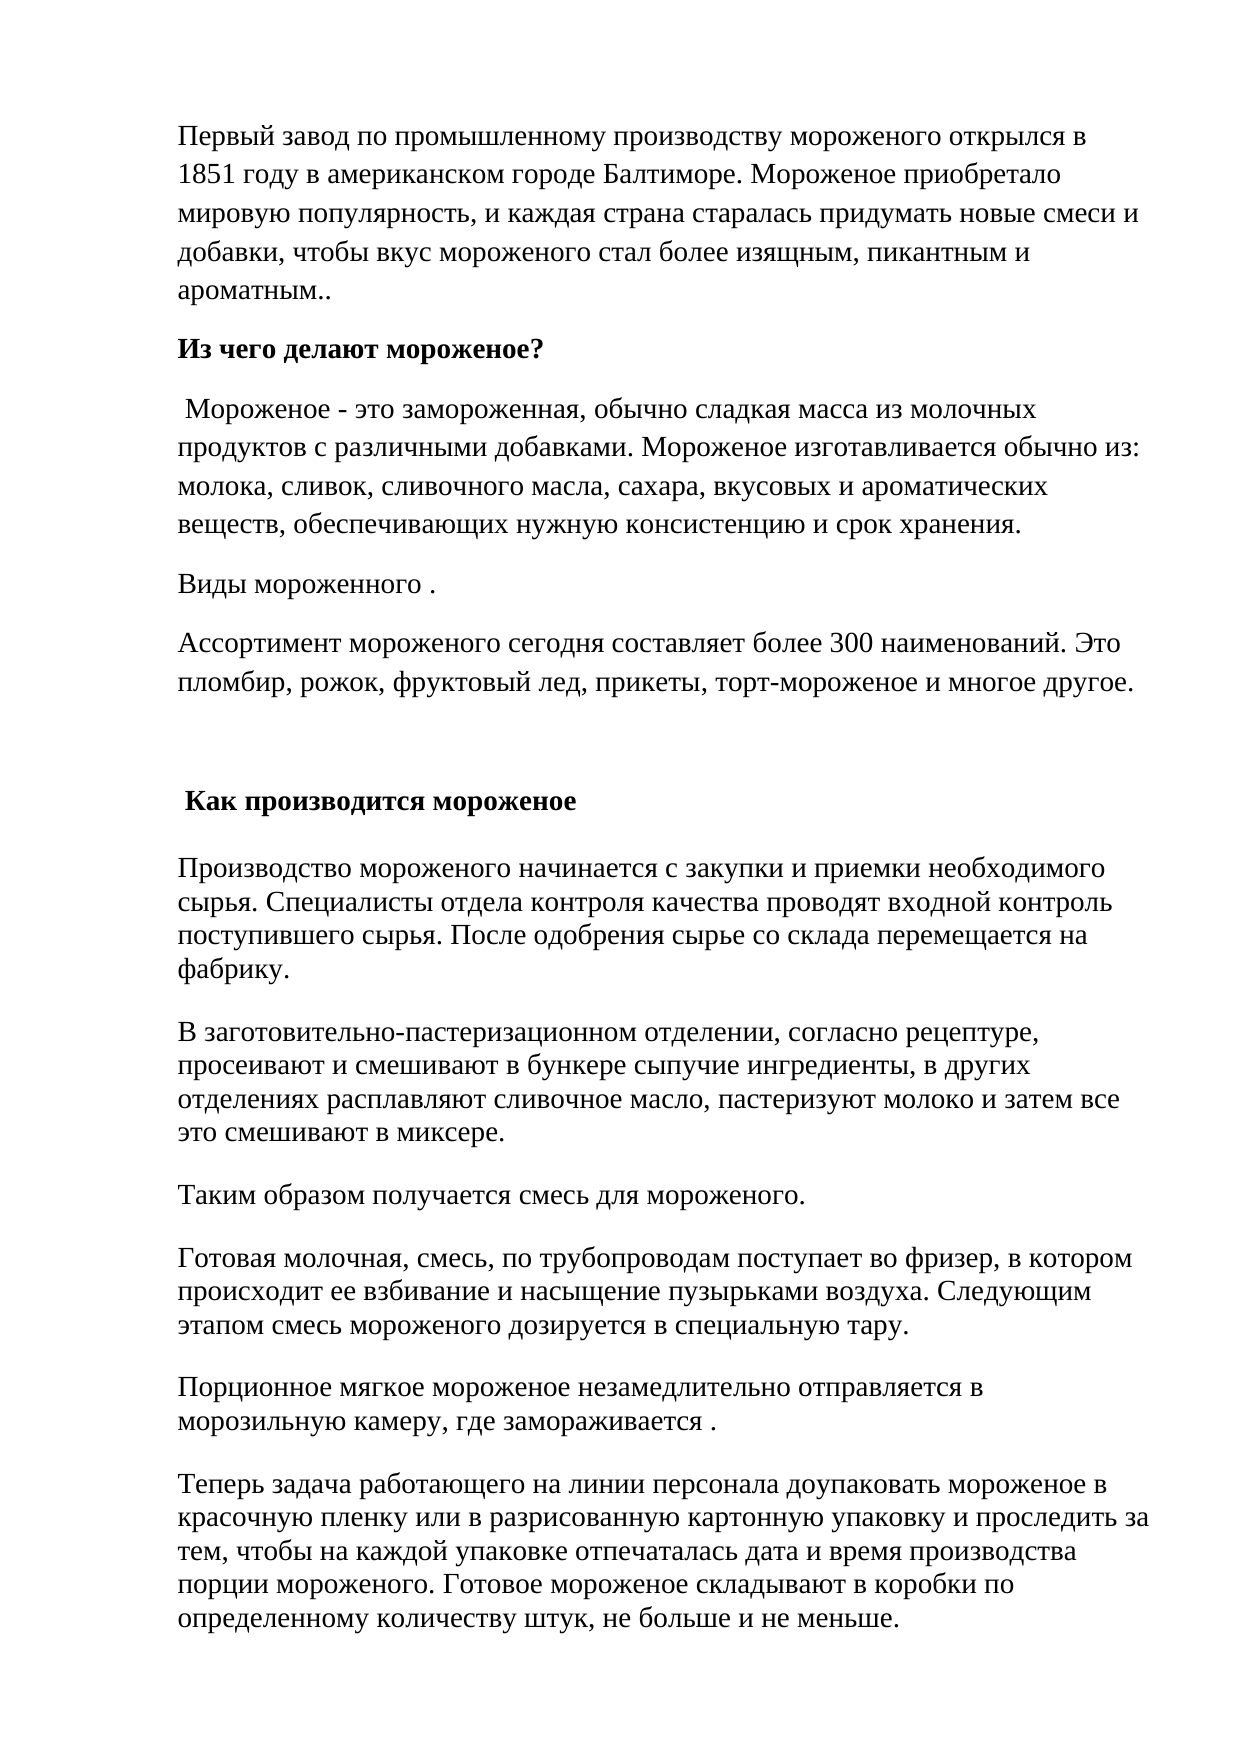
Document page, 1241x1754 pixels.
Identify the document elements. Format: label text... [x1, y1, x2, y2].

text В заготовительно-пастеризационном отделении, согласно рецептуре, просеивают и смешивают в бункере сыпучие ингредиенты, в других отделениях расплавляют сливочное масло, пастеризуют молоко и затем все это смешивают в миксере. [177, 1014, 1152, 1148]
text Производство мороженого начинается с закупки и приемки необходимого сырья. Специалисты отдела контроля качества проводят входной контроль поступившего сырья. После одобрения сырье со склада перемещается на фабрику. [177, 850, 1152, 984]
text Из чего делают мороженое? [177, 332, 1152, 365]
text Порционное мягкое мороженое незамедлительно отправляется в морозильную камеру, где замораживается . [177, 1369, 1152, 1437]
text Мороженое - это замороженная, обычно сладкая масса из молочных продуктов с различными добавками. Мороженое изготавливается обычно из: молока, сливок, сливочного масла, сахара, вкусовых и ароматических веществ, обеспечивающих нужную консистенцию и срок хранения. [177, 391, 1152, 540]
text Теперь задача работающего на линии персонала доупаковать мороженое в красочную пленку или в разрисованную картонную упаковку и проследить за тем, чтобы на каждой упаковке отпечаталась дата и время производства порции мороженого. Готовое мороженое складывают в коробки по определенному количеству штук, не больше и не меньше. [177, 1466, 1152, 1633]
text Ассортимент мороженого сегодня составляет более 300 наименований. Это пломбир, рожок, фруктовый лед, прикеты, торт-мороженое и многое другое. [177, 625, 1152, 697]
text Первый завод по промышленному производству мороженого открылся в 1851 году в американском городе Балтиморе. Мороженое приобретало мировую популярность, и каждая страна старалась придумать новые смеси и добавки, чтобы вкус мороженого стал более изящным, пикантным и ароматным.. [177, 118, 1152, 306]
text Готовая молочная, смесь, по трубопроводам поступает во фризер, в котором происходит ее взбивание и насыщение пузырьками воздуха. Следующим этапом смесь мороженого дозируется в специальную тару. [177, 1240, 1152, 1340]
text Как производится мороженое [177, 783, 1152, 816]
text Таким образом получается смесь для мороженого. [177, 1177, 1152, 1211]
text Виды мороженного . [177, 566, 1152, 599]
